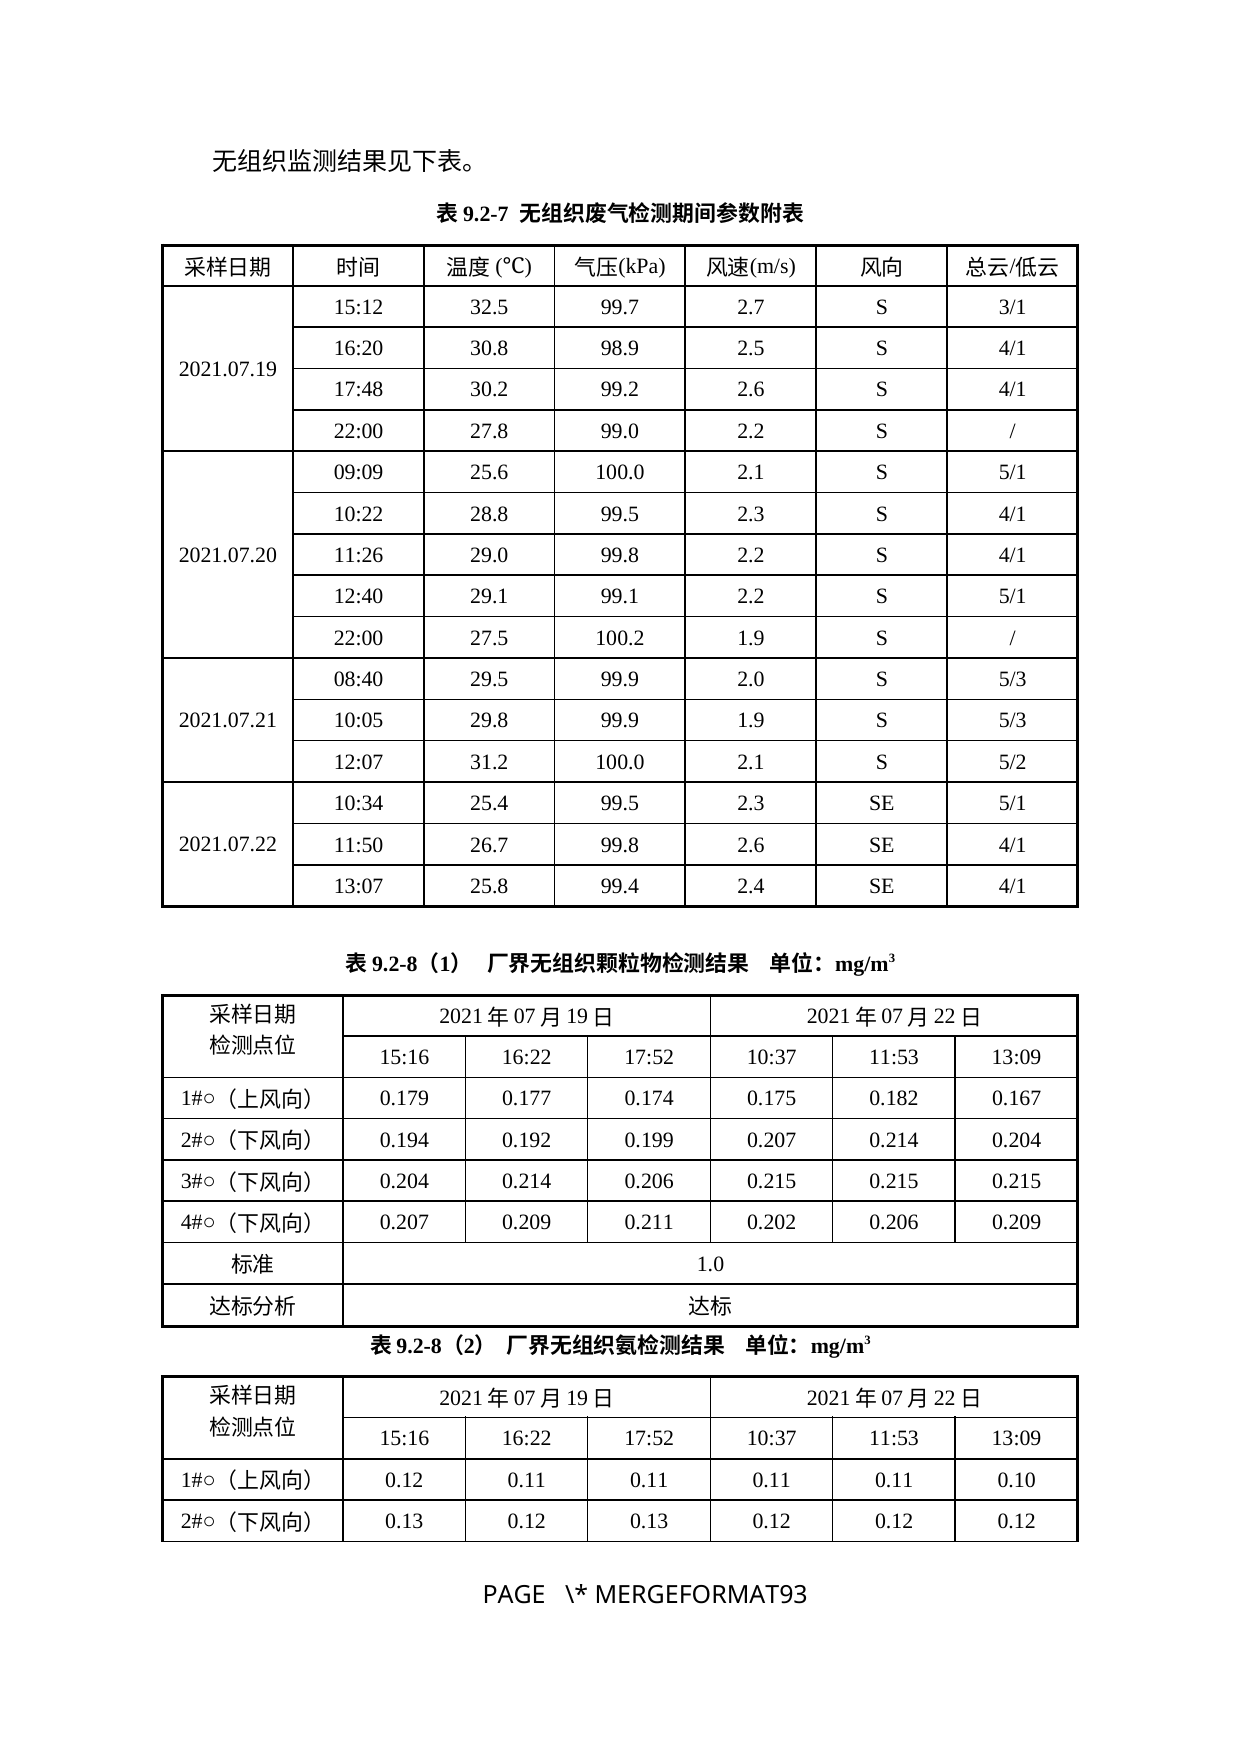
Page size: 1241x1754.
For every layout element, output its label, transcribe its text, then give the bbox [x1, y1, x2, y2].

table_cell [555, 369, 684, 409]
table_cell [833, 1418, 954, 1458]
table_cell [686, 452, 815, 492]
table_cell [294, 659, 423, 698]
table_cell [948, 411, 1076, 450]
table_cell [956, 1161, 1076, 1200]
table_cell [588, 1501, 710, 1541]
text 表9.2-8（1） 厂界无组织颗粒物检测结果 单位：mg/m3 [162, 946, 1078, 978]
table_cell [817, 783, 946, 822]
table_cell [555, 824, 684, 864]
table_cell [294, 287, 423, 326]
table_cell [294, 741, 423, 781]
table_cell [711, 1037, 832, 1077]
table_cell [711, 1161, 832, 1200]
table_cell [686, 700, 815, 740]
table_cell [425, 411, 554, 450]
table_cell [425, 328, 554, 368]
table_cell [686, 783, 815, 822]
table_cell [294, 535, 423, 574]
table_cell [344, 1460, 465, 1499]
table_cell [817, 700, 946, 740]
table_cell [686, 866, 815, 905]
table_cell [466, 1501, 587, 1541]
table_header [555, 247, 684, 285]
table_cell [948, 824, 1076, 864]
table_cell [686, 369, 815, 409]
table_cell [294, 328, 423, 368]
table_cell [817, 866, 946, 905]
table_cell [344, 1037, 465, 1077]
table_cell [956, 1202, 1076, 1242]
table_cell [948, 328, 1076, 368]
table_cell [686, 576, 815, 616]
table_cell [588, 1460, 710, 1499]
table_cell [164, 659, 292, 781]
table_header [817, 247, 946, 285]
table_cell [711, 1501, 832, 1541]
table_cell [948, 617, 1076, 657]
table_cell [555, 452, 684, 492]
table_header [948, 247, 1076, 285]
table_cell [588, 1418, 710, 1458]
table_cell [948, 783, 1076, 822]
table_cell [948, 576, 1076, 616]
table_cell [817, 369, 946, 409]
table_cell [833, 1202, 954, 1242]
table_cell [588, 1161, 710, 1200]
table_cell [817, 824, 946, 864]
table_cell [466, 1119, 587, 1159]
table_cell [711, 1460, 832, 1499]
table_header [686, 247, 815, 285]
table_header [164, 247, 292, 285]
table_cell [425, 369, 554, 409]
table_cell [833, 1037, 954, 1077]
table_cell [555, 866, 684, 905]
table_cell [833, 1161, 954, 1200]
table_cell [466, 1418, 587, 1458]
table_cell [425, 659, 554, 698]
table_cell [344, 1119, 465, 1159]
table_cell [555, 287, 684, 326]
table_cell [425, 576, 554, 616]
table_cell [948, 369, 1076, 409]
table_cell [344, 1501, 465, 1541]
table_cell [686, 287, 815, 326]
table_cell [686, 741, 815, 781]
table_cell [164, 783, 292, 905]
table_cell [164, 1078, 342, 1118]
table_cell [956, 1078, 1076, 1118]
text 表9.2-8（2） 厂界无组织氨检测结果 单位：mg/m3 [162, 1328, 1078, 1359]
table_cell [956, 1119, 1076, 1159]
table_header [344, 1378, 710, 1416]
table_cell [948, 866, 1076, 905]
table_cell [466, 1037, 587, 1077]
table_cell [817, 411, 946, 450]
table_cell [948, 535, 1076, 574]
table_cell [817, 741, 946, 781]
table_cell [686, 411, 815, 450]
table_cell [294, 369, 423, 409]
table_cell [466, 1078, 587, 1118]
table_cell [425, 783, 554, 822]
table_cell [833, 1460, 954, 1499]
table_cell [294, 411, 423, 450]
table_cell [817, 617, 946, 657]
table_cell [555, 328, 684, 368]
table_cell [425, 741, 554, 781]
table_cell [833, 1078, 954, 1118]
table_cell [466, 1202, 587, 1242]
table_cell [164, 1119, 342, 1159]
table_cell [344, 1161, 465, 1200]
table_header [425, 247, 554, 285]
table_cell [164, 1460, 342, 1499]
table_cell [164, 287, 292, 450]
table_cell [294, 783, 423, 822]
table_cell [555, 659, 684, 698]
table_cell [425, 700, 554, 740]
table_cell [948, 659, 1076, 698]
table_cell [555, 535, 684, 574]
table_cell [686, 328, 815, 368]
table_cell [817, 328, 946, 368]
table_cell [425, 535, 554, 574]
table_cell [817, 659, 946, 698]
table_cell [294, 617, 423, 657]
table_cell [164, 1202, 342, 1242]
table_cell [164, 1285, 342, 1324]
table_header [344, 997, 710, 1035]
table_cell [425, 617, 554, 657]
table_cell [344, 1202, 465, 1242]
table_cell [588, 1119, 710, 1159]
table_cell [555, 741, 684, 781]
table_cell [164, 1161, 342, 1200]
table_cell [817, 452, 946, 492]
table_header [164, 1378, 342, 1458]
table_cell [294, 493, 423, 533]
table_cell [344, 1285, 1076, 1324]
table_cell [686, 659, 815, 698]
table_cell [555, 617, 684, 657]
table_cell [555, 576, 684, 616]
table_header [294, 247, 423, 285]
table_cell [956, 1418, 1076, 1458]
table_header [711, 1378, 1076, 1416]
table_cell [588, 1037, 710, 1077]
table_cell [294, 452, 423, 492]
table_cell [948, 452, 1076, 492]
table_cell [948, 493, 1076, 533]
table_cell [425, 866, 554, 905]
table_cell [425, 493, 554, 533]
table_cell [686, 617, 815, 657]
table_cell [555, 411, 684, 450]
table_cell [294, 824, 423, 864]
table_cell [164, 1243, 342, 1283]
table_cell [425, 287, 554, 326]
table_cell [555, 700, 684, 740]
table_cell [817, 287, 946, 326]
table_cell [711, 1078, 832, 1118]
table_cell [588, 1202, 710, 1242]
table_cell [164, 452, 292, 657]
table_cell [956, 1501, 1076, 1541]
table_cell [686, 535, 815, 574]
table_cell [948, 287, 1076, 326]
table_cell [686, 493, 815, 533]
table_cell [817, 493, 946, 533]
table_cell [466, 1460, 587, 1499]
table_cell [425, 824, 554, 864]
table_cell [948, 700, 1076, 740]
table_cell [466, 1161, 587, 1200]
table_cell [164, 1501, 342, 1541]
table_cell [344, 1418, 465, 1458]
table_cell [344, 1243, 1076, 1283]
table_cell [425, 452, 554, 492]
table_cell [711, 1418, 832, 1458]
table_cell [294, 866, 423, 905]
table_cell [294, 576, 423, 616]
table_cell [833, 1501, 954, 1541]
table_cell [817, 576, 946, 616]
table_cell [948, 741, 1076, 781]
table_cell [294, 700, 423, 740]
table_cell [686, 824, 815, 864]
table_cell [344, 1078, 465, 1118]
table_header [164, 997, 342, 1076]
text 无组织监测结果见下表。 [162, 142, 1078, 178]
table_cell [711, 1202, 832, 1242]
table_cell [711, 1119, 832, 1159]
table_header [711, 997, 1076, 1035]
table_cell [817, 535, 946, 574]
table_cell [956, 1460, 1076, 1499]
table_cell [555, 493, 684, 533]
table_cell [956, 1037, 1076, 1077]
text 表9.2-7 无组织废气检测期间参数附表 [162, 196, 1078, 228]
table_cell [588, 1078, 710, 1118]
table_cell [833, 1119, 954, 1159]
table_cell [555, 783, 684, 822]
